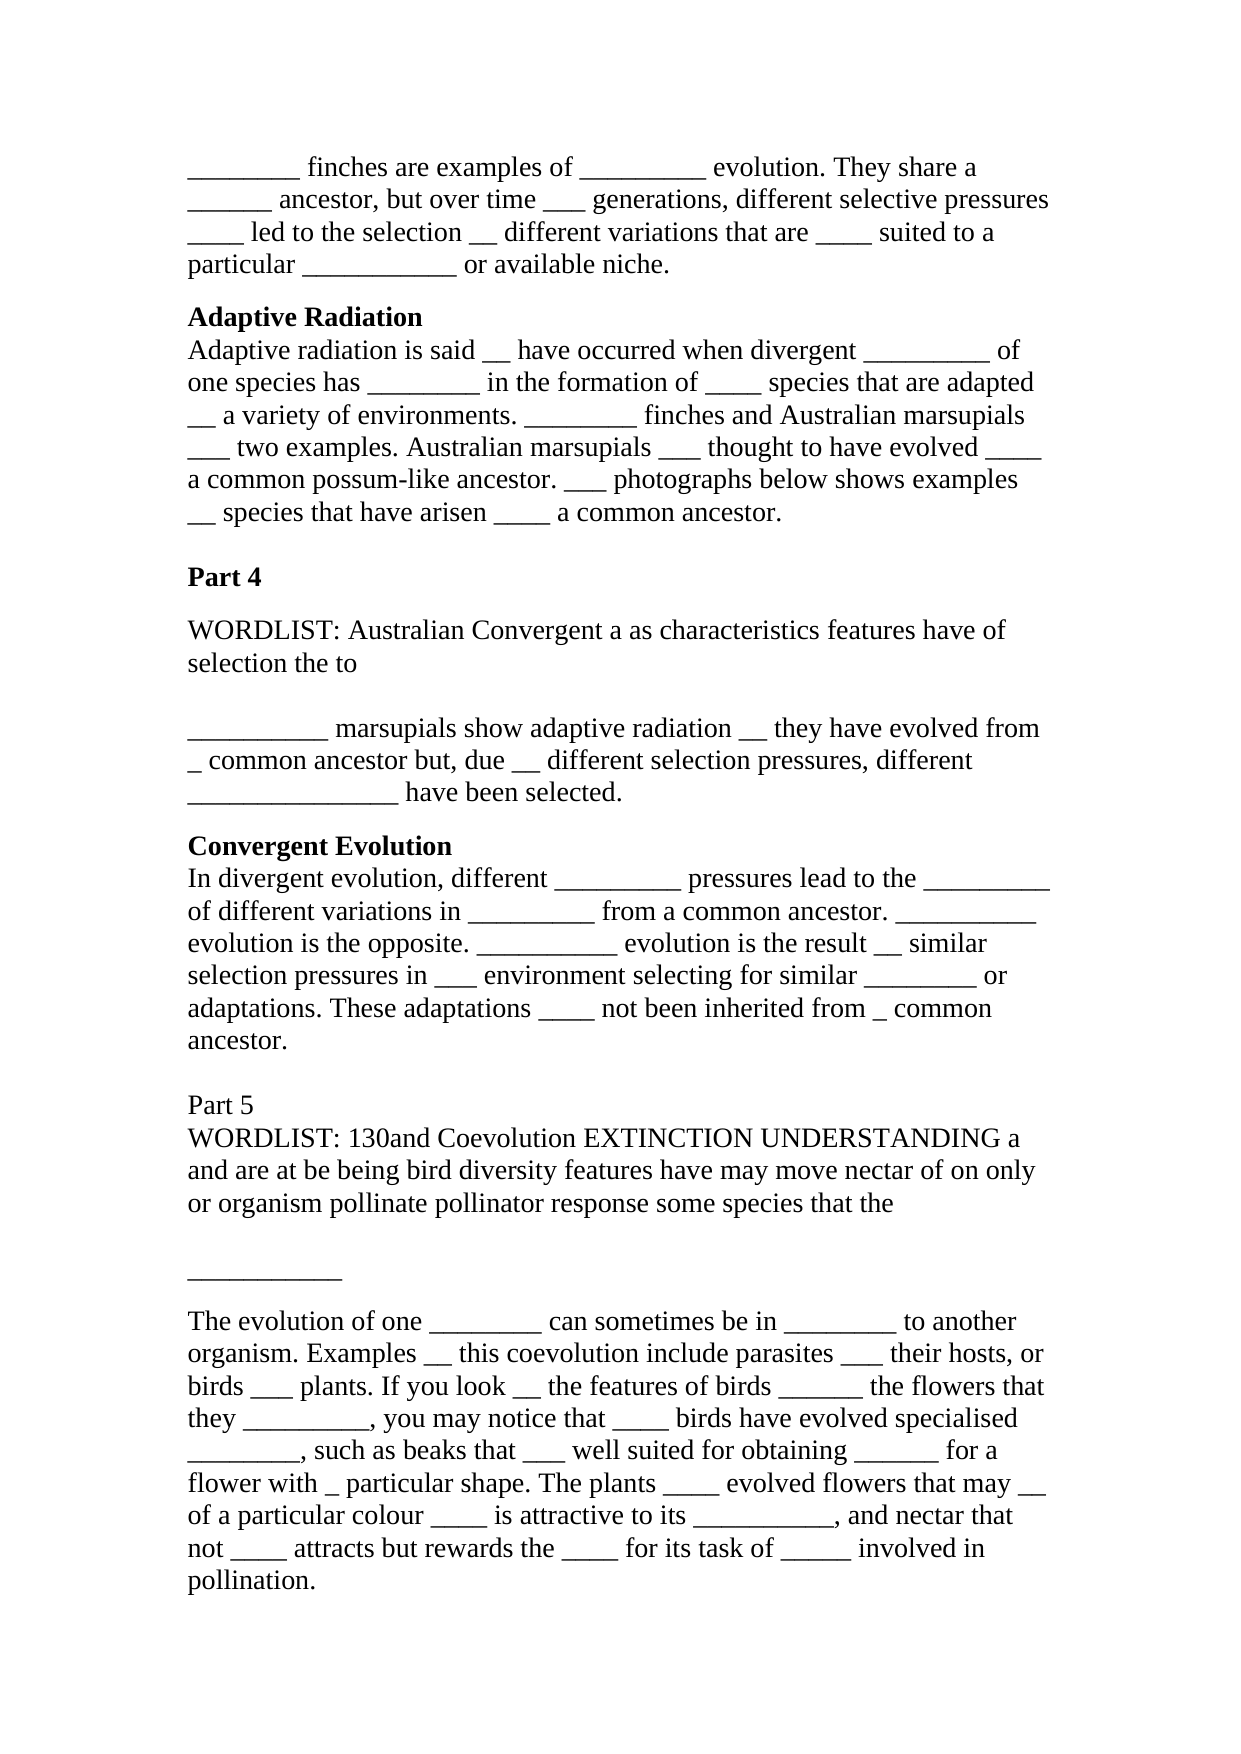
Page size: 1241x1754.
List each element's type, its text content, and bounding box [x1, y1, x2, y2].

text Part 4 [187, 560, 1053, 593]
text WORDLIST: 130and Coevolution EXTINCTION UNDERSTANDING a and are at be being bird diversity features have may move nectar of on only or organism pollinate pollinator response some species that the ___________ [187, 1121, 1053, 1283]
text Convergent Evolution [187, 829, 1053, 861]
text WORDLIST: Australian Convergent a as characteristics features have of selection the to __________ marsupials show adaptive radiation __ they have evolved from _ common ancestor but, due __ different selection pressures, different _______________ have been selected. [187, 613, 1053, 808]
text Adaptive Radiation [187, 300, 1053, 333]
text Adaptive radiation is said __ have occurred when divergent _________ of one species has ________ in the formation of ____ species that are adapted __ a variety of environments. ________ finches and Australian marsupials ___ two examples. Australian marsupials ___ thought to have evolved ____ a common possum-like ancestor. ___ photographs below shows examples __ species that have arisen ____ a common ancestor. [187, 333, 1053, 527]
text Part 5 [187, 1088, 1053, 1121]
text The evolution of one ________ can sometimes be in ________ to another organism. Examples __ this coevolution include parasites ___ their hosts, or birds ___ plants. If you look __ the features of birds ______ the flowers that they _________, you may notice that ____ birds have evolved specialised ________, such as beaks that ___ well suited for obtaining ______ for a flower with _ particular shape. The plants ____ evolved flowers that may __ of a particular colour ____ is attractive to its __________, and nectar that not ____ attracts but rewards the ____ for its task of _____ involved in pollination. [187, 1304, 1053, 1595]
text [187, 150, 1053, 279]
text In divergent evolution, different _________ pressures lead to the _________ of different variations in _________ from a common ancestor. __________ evolution is the opposite. __________ evolution is the result __ similar selection pressures in ___ environment selecting for similar ________ or adaptations. These adaptations ____ not been inherited from _ common ancestor. [187, 861, 1053, 1056]
